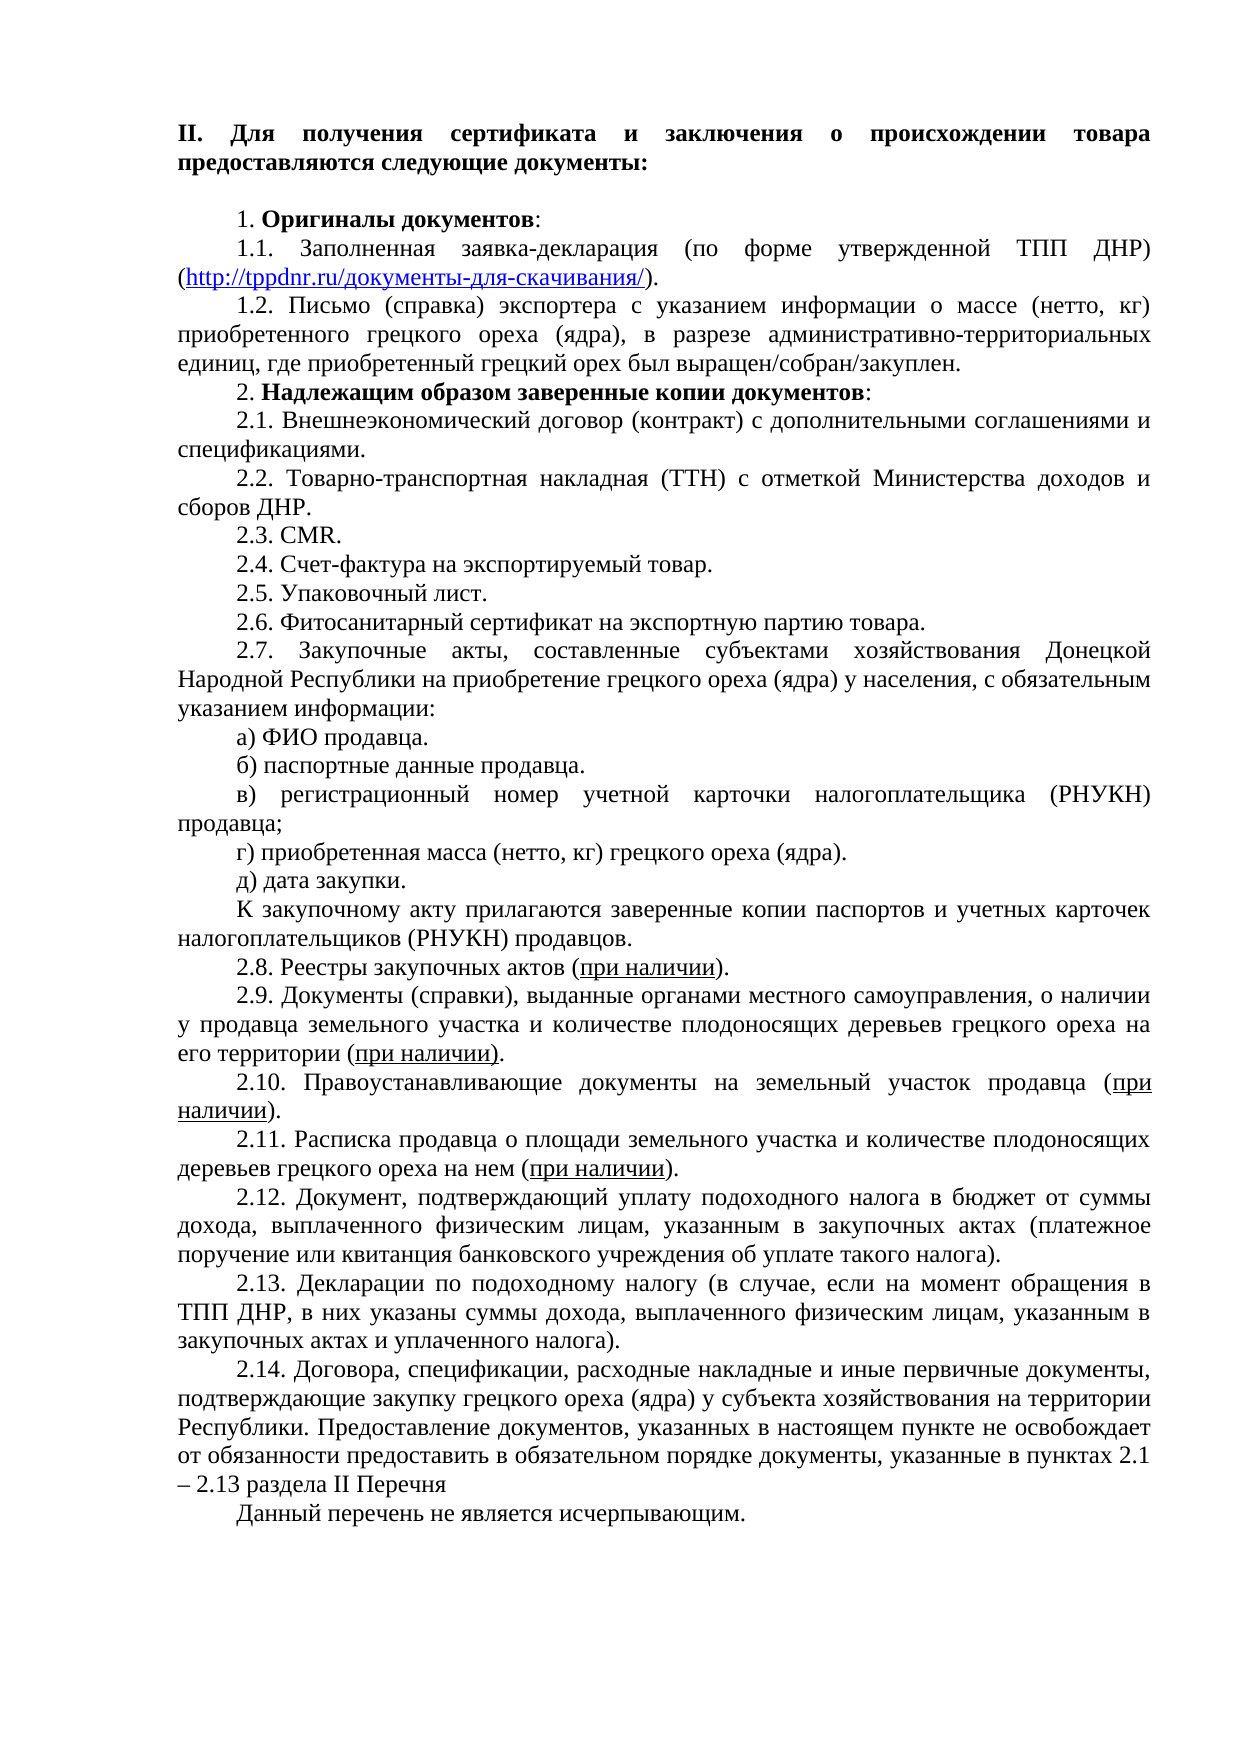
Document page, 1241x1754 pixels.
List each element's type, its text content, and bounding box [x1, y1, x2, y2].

text а) ФИО продавца. [177, 722, 1152, 751]
text 2.4. Счет-фактура на экспортируемый товар. [177, 549, 1152, 578]
text 2.12. Документ, подтверждающий уплату подоходного налога в бюджет от суммы дохода, выплаченного физическим лицам, указанным в закупочных актах (платежное поручение или квитанция банковского учреждения об уплате такого налога). [177, 1182, 1152, 1268]
text 1.1. Заполненная заявка-декларация (по форме утвержденной ТПП ДНР) (http://tppdnr.ru/документы-для-скачивания/). [177, 233, 1152, 291]
text б) паспортные данные продавца. [177, 751, 1152, 779]
text 2.6. Фитосанитарный сертификат на экспортную партию товара. [177, 607, 1152, 636]
text 2. Надлежащим образом заверенные копии документов: [177, 377, 1152, 406]
text 2.8. Реестры закупочных актов (при наличии). [177, 952, 1152, 981]
text 2.14. Договора, спецификации, расходные накладные и иные первичные документы, подтверждающие закупку грецкого ореха (ядра) у субъекта хозяйствования на территории Республики. Предоставление документов, указанных в настоящем пункте не освобождает от обязанности предоставить в обязательном порядке документы, указанные в пунктах 2.1 – 2.13 раздела II Перечня [177, 1354, 1152, 1498]
text в) регистрационный номер учетной карточки налогоплательщика (РНУКН) продавца; [177, 779, 1152, 837]
text 2.11. Расписка продавца о площади земельного участка и количестве плодоносящих деревьев грецкого ореха на нем (при наличии). [177, 1124, 1152, 1182]
text д) дата закупки. [177, 866, 1152, 894]
text 1.2. Письмо (справка) экспортера с указанием информации о массе (нетто, кг) приобретенного грецкого ореха (ядра), в разрезе административно-территориальных единиц, где приобретенный грецкий орех был выращен/собран/закуплен. [177, 291, 1152, 377]
text К закупочному акту прилагаются заверенные копии паспортов и учетных карточек налогоплательщиков (РНУКН) продавцов. [177, 894, 1152, 952]
text II. Для получения сертификата и заключения о происхождении товара предоставляются следующие документы: [177, 118, 1152, 176]
text 2.1. Внешнеэкономический договор (контракт) с дополнительными соглашениями и спецификациями. [177, 406, 1152, 463]
text Данный перечень не является исчерпывающим. [177, 1498, 1152, 1527]
text г) приобретенная масса (нетто, кг) грецкого ореха (ядра). [177, 837, 1152, 866]
text 2.5. Упаковочный лист. [177, 578, 1152, 607]
text 2.2. Товарно-транспортная накладная (ТТН) с отметкой Министерства доходов и сборов ДНР. [177, 463, 1152, 521]
text 2.13. Декларации по подоходному налогу (в случае, если на момент обращения в ТПП ДНР, в них указаны суммы дохода, выплаченного физическим лицам, указанным в закупочных актах и уплаченного налога). [177, 1268, 1152, 1354]
text 2.10. Правоустанавливающие документы на земельный участок продавца (при наличии). [177, 1067, 1152, 1124]
text 2.7. Закупочные акты, составленные субъектами хозяйствования Донецкой Народной Республики на приобретение грецкого ореха (ядра) у населения, с обязательным указанием информации: [177, 636, 1152, 722]
text 1. Оригиналы документов: [177, 204, 1152, 233]
text 2.9. Документы (справки), выданные органами местного самоуправления, о наличии у продавца земельного участка и количестве плодоносящих деревьев грецкого ореха на его территории (при наличии). [177, 981, 1152, 1067]
text 2.3. СМR. [177, 521, 1152, 549]
